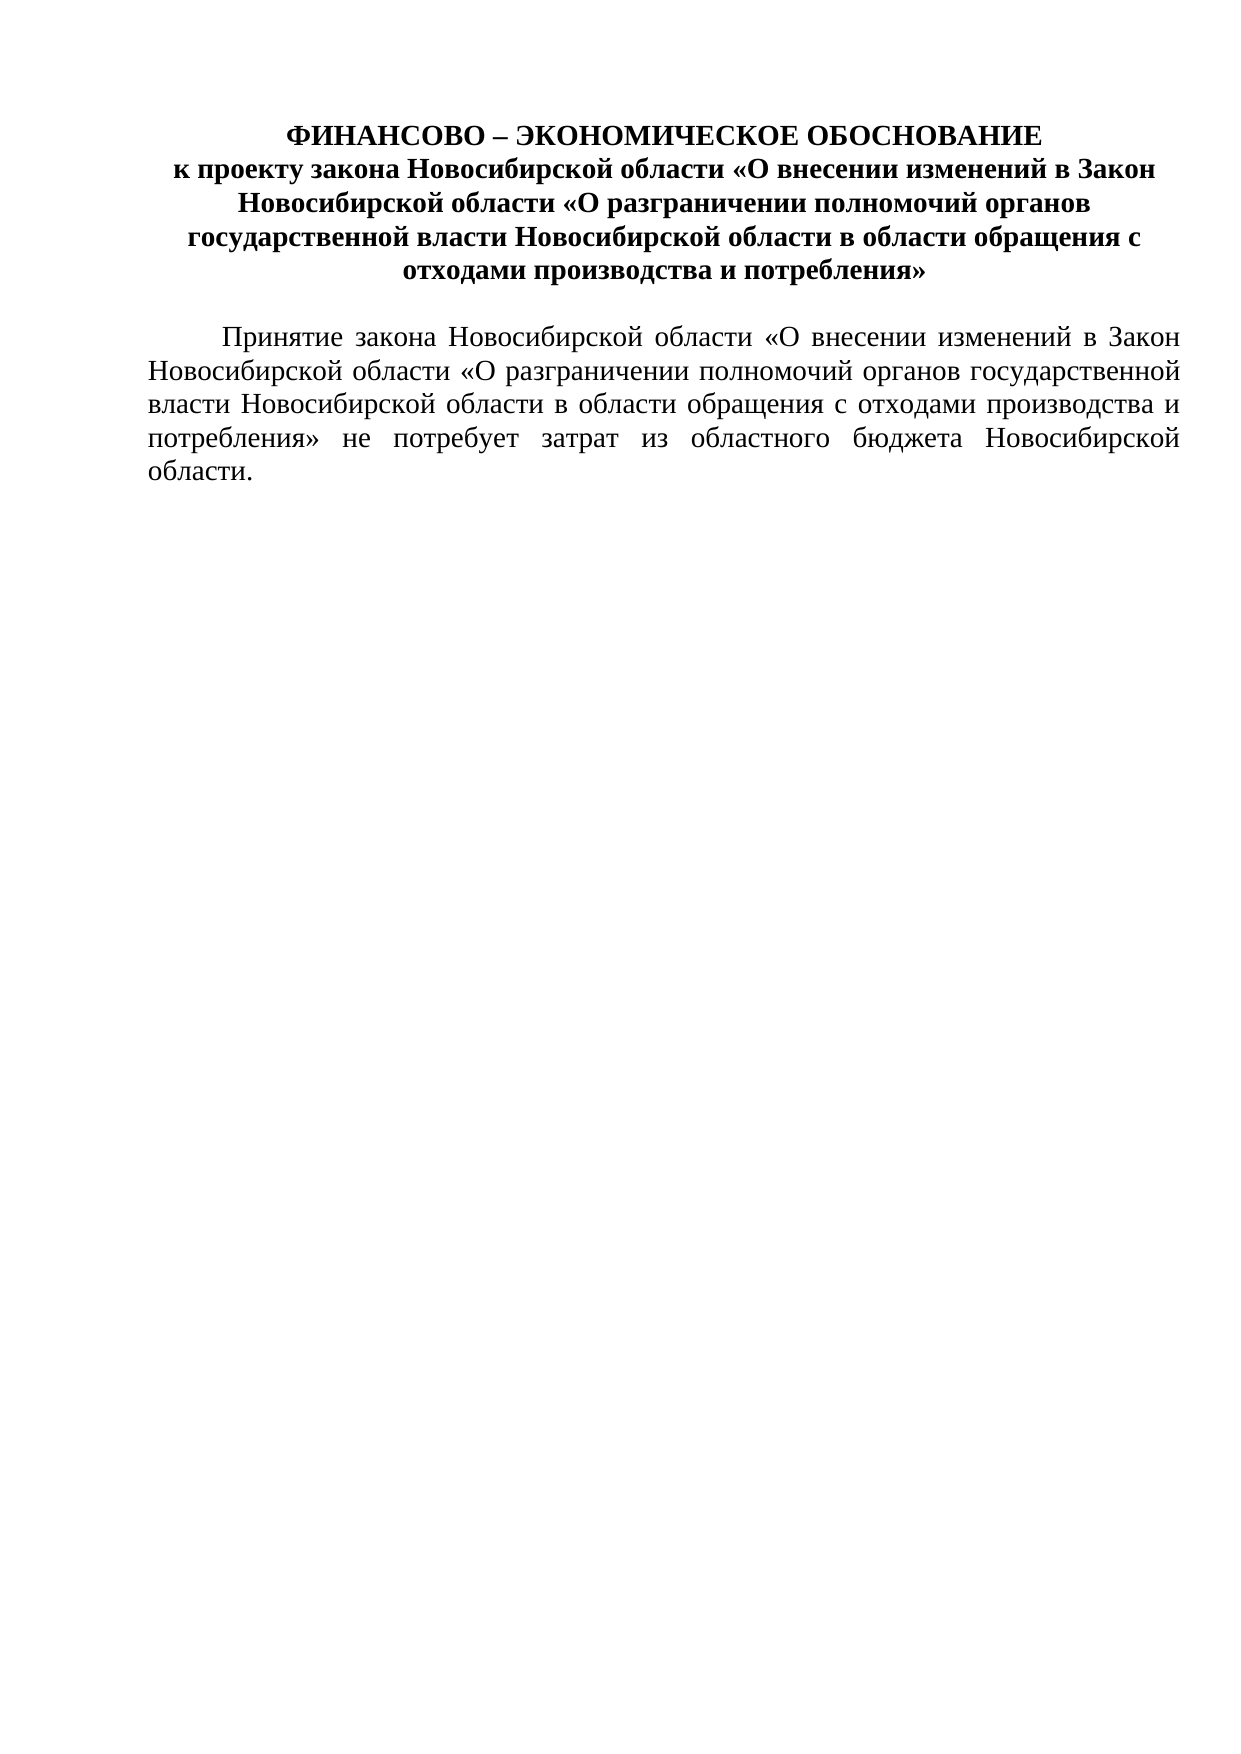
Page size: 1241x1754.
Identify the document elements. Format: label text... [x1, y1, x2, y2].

text ФИНАНСОВО – ЭКОНОМИЧЕСКОЕ ОБОСНОВАНИЕ [148, 118, 1181, 152]
text к проекту закона Новосибирской области «О внесении изменений в Закон Новосибирской области «О разграничении полномочий органов государственной власти Новосибирской области в области обращения с отходами производства и потребления» [148, 152, 1181, 286]
text Принятие закона Новосибирской области «О внесении изменений в Закон Новосибирской области «О разграничении полномочий органов государственной власти Новосибирской области в области обращения с отходами производства и потребления» не потребует затрат из областного бюджета Новосибирской области. [148, 319, 1181, 487]
